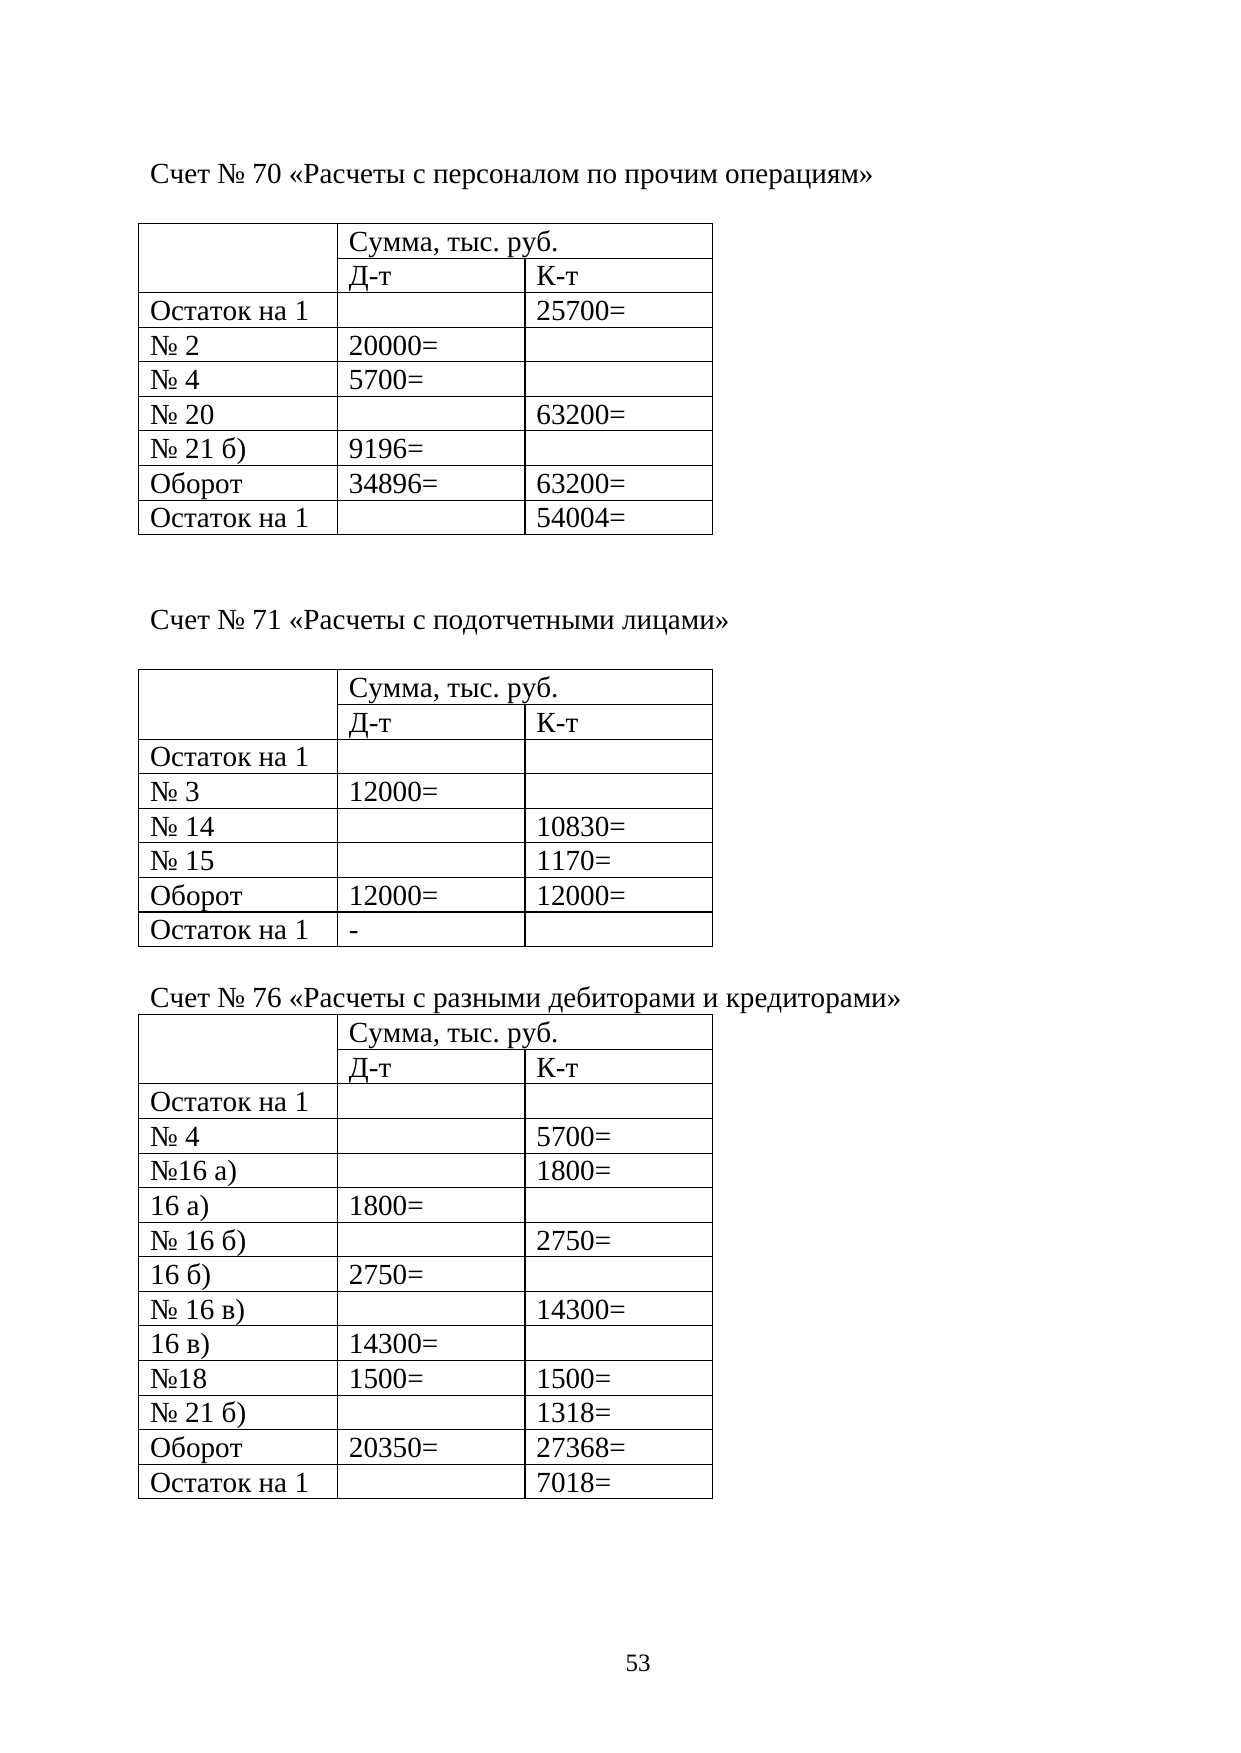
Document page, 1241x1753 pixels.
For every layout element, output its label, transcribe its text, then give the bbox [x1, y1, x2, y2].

table_cell К-т [526, 1050, 712, 1083]
table_cell [338, 1292, 524, 1325]
table_cell № 4 [139, 362, 337, 396]
table_cell 10830= [526, 809, 712, 842]
table_header Сумма, тыс. руб. [338, 670, 712, 704]
table_cell Д-т [338, 705, 524, 738]
table_cell 12000= [338, 774, 524, 808]
table_cell 20000= [338, 328, 524, 361]
table_cell 1500= [338, 1361, 524, 1394]
table_cell [526, 740, 712, 773]
table_cell 1800= [338, 1188, 524, 1222]
table_cell Остаток на 1 [139, 501, 337, 534]
table_cell № 16 б) [139, 1223, 337, 1256]
table_cell [338, 1223, 524, 1256]
table_cell Остаток на 1 [139, 740, 337, 773]
table_cell [338, 843, 524, 877]
table_cell Оборот [139, 878, 337, 911]
table_cell [338, 1084, 524, 1118]
table_cell 2750= [338, 1257, 524, 1291]
table_cell №16 а) [139, 1154, 337, 1187]
table_cell 1500= [526, 1361, 712, 1394]
table_cell Оборот [139, 466, 337, 499]
text Счет № 76 «Расчеты с разными дебиторами и кредиторами» [150, 981, 1126, 1014]
table_cell 1170= [526, 843, 712, 877]
table_cell 5700= [526, 1119, 712, 1152]
table_cell [526, 913, 712, 946]
table_cell К-т [526, 259, 712, 292]
table_cell № 2 [139, 328, 337, 361]
table_cell Оборот [139, 1430, 337, 1464]
table_cell [526, 431, 712, 465]
text Счет № 70 «Расчеты с персоналом по прочим операциям» [150, 156, 1126, 189]
table_cell № 16 в) [139, 1292, 337, 1325]
table_cell 16 в) [139, 1326, 337, 1360]
table_header [139, 224, 337, 292]
table_cell 16 б) [139, 1257, 337, 1291]
table_cell 63200= [526, 397, 712, 430]
table_cell [526, 1326, 712, 1360]
table_cell [526, 362, 712, 396]
table_cell 14300= [338, 1326, 524, 1360]
table_header Сумма, тыс. руб. [338, 224, 712, 257]
table_cell [338, 1119, 524, 1152]
table_cell 25700= [526, 293, 712, 327]
table_cell [338, 1154, 524, 1187]
table_cell [526, 1084, 712, 1118]
table_cell [526, 1188, 712, 1222]
table_cell Остаток на 1 [139, 1465, 337, 1498]
table_cell 16 а) [139, 1188, 337, 1222]
table_cell [338, 501, 524, 534]
text Счет № 71 «Расчеты с подотчетными лицами» [150, 602, 1126, 636]
table_cell 1318= [526, 1396, 712, 1429]
table_cell 20350= [338, 1430, 524, 1464]
table_header Сумма, тыс. руб. [338, 1015, 712, 1049]
table_cell № 20 [139, 397, 337, 430]
table_cell 14300= [526, 1292, 712, 1325]
table_cell № 21 б) [139, 431, 337, 465]
table_cell 9196= [338, 431, 524, 465]
table_cell Остаток на 1 [139, 1084, 337, 1118]
table_cell 63200= [526, 466, 712, 499]
table_cell [338, 1465, 524, 1498]
table_cell [526, 1257, 712, 1291]
table_cell Остаток на 1 [139, 293, 337, 327]
table_cell Д-т [338, 1050, 524, 1083]
table_cell 7018= [526, 1465, 712, 1498]
table_cell 34896= [338, 466, 524, 499]
table_cell № 3 [139, 774, 337, 808]
table_cell [526, 328, 712, 361]
table_header [139, 1015, 337, 1083]
table_cell № 4 [139, 1119, 337, 1152]
table_cell [338, 293, 524, 327]
table_cell №18 [139, 1361, 337, 1394]
table_cell - [338, 913, 524, 946]
table_cell К-т [526, 705, 712, 738]
table_cell 12000= [338, 878, 524, 911]
table_header [139, 670, 337, 738]
table_cell № 14 [139, 809, 337, 842]
table_cell 5700= [338, 362, 524, 396]
table_cell № 21 б) [139, 1396, 337, 1429]
table_cell № 15 [139, 843, 337, 877]
table_cell [338, 740, 524, 773]
table_cell [338, 1396, 524, 1429]
table_cell Д-т [338, 259, 524, 292]
table_cell 1800= [526, 1154, 712, 1187]
table_cell [338, 397, 524, 430]
table_cell [338, 809, 524, 842]
table_cell 27368= [526, 1430, 712, 1464]
table_cell Остаток на 1 [139, 913, 337, 946]
table_cell [526, 774, 712, 808]
table_cell 54004= [526, 501, 712, 534]
table_cell 2750= [526, 1223, 712, 1256]
table_cell 12000= [526, 878, 712, 911]
